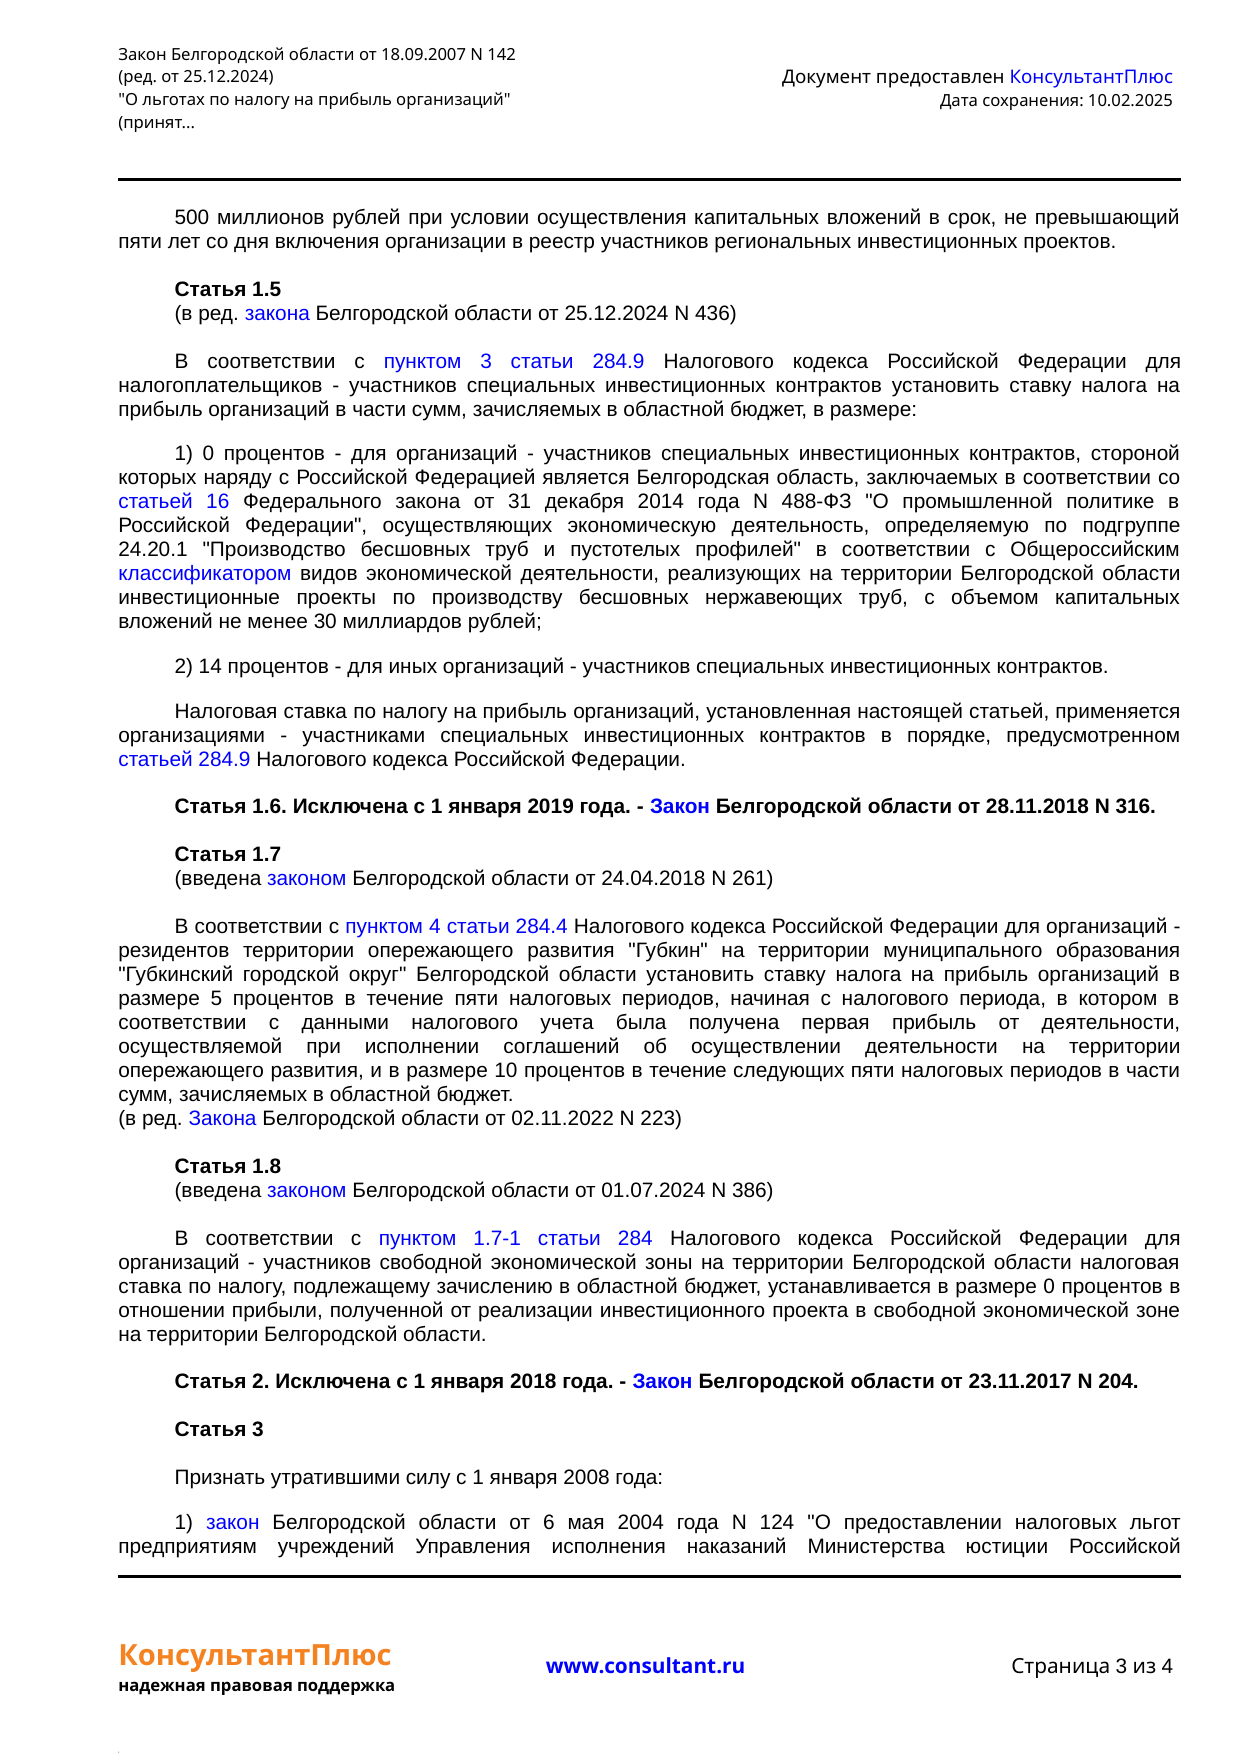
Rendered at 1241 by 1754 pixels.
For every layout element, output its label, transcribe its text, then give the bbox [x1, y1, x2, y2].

title Статья 3 [118, 1417, 1181, 1441]
text 500 миллионов рублей при условии осуществления капитальных вложений в срок, не превышающий пяти лет со дня включения организации в реестр участников региональных инвестиционных проектов. [118, 205, 1181, 253]
text В соответствии с пунктом 4 статьи 284.4 Налогового кодекса Российской Федерации для организаций - резидентов территории опережающего развития "Губкин" на территории муниципального образования "Губкинский городской округ" Белгородской области установить ставку налога на прибыль организаций в размере 5 процентов в течение пяти налоговых периодов, начиная с налогового периода, в котором в соответствии с данными налогового учета была получена первая прибыль от деятельности, осуществляемой при исполнении соглашений об осуществлении деятельности на территории опережающего развития, и в размере 10 процентов в течение следующих пяти налоговых периодов в части сумм, зачисляемых в областной бюджет. [118, 914, 1181, 1106]
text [118, 1510, 1181, 1558]
title Статья 2. Исключена с 1 января 2018 года. - Закон Белгородской области от 23.11.2017 N 204. [118, 1369, 1181, 1393]
text (в ред. Закона Белгородской области от 02.11.2022 N 223) [118, 1106, 1181, 1130]
title Статья 1.8 [118, 1154, 1181, 1178]
text В соответствии с пунктом 3 статьи 284.9 Налогового кодекса Российской Федерации для налогоплательщиков - участников специальных инвестиционных контрактов установить ставку налога на прибыль организаций в части сумм, зачисляемых в областной бюджет, в размере: [118, 348, 1181, 420]
text (введена законом Белгородской области от 24.04.2018 N 261) [118, 866, 1181, 890]
title Статья 1.6. Исключена с 1 января 2019 года. - Закон Белгородской области от 28.11.2018 N 316. [118, 794, 1181, 818]
text Налоговая ставка по налогу на прибыль организаций, установленная настоящей статьей, применяется организациями - участниками специальных инвестиционных контрактов в порядке, предусмотренном статьей 284.9 Налогового кодекса Российской Федерации. [118, 698, 1181, 770]
title Статья 1.7 [118, 842, 1181, 866]
text 2) 14 процентов - для иных организаций - участников специальных инвестиционных контрактов. [118, 654, 1181, 678]
text (в ред. закона Белгородской области от 25.12.2024 N 436) [118, 301, 1181, 324]
text 1) 0 процентов - для организаций - участников специальных инвестиционных контрактов, стороной которых наряду с Российской Федерацией является Белгородская область, заключаемых в соответствии со статьей 16 Федерального закона от 31 декабря 2014 года N 488-ФЗ "О промышленной политике в Российской Федерации", осуществляющих экономическую деятельность, определяемую по подгруппе 24.20.1 "Производство бесшовных труб и пустотелых профилей" в соответствии с Общероссийским классификатором видов экономической деятельности, реализующих на территории Белгородской области инвестиционные проекты по производству бесшовных нержавеющих труб, с объемом капитальных вложений не менее 30 миллиардов рублей; [118, 441, 1181, 633]
text В соответствии с пунктом 1.7-1 статьи 284 Налогового кодекса Российской Федерации для организаций - участников свободной экономической зоны на территории Белгородской области налоговая ставка по налогу, подлежащему зачислению в областной бюджет, устанавливается в размере 0 процентов в отношении прибыли, полученной от реализации инвестиционного проекта в свободной экономической зоне на территории Белгородской области. [118, 1226, 1181, 1345]
text (введена законом Белгородской области от 01.07.2024 N 386) [118, 1178, 1181, 1202]
text Признать утратившими силу с 1 января 2008 года: [118, 1465, 1181, 1489]
title Статья 1.5 [118, 277, 1181, 301]
